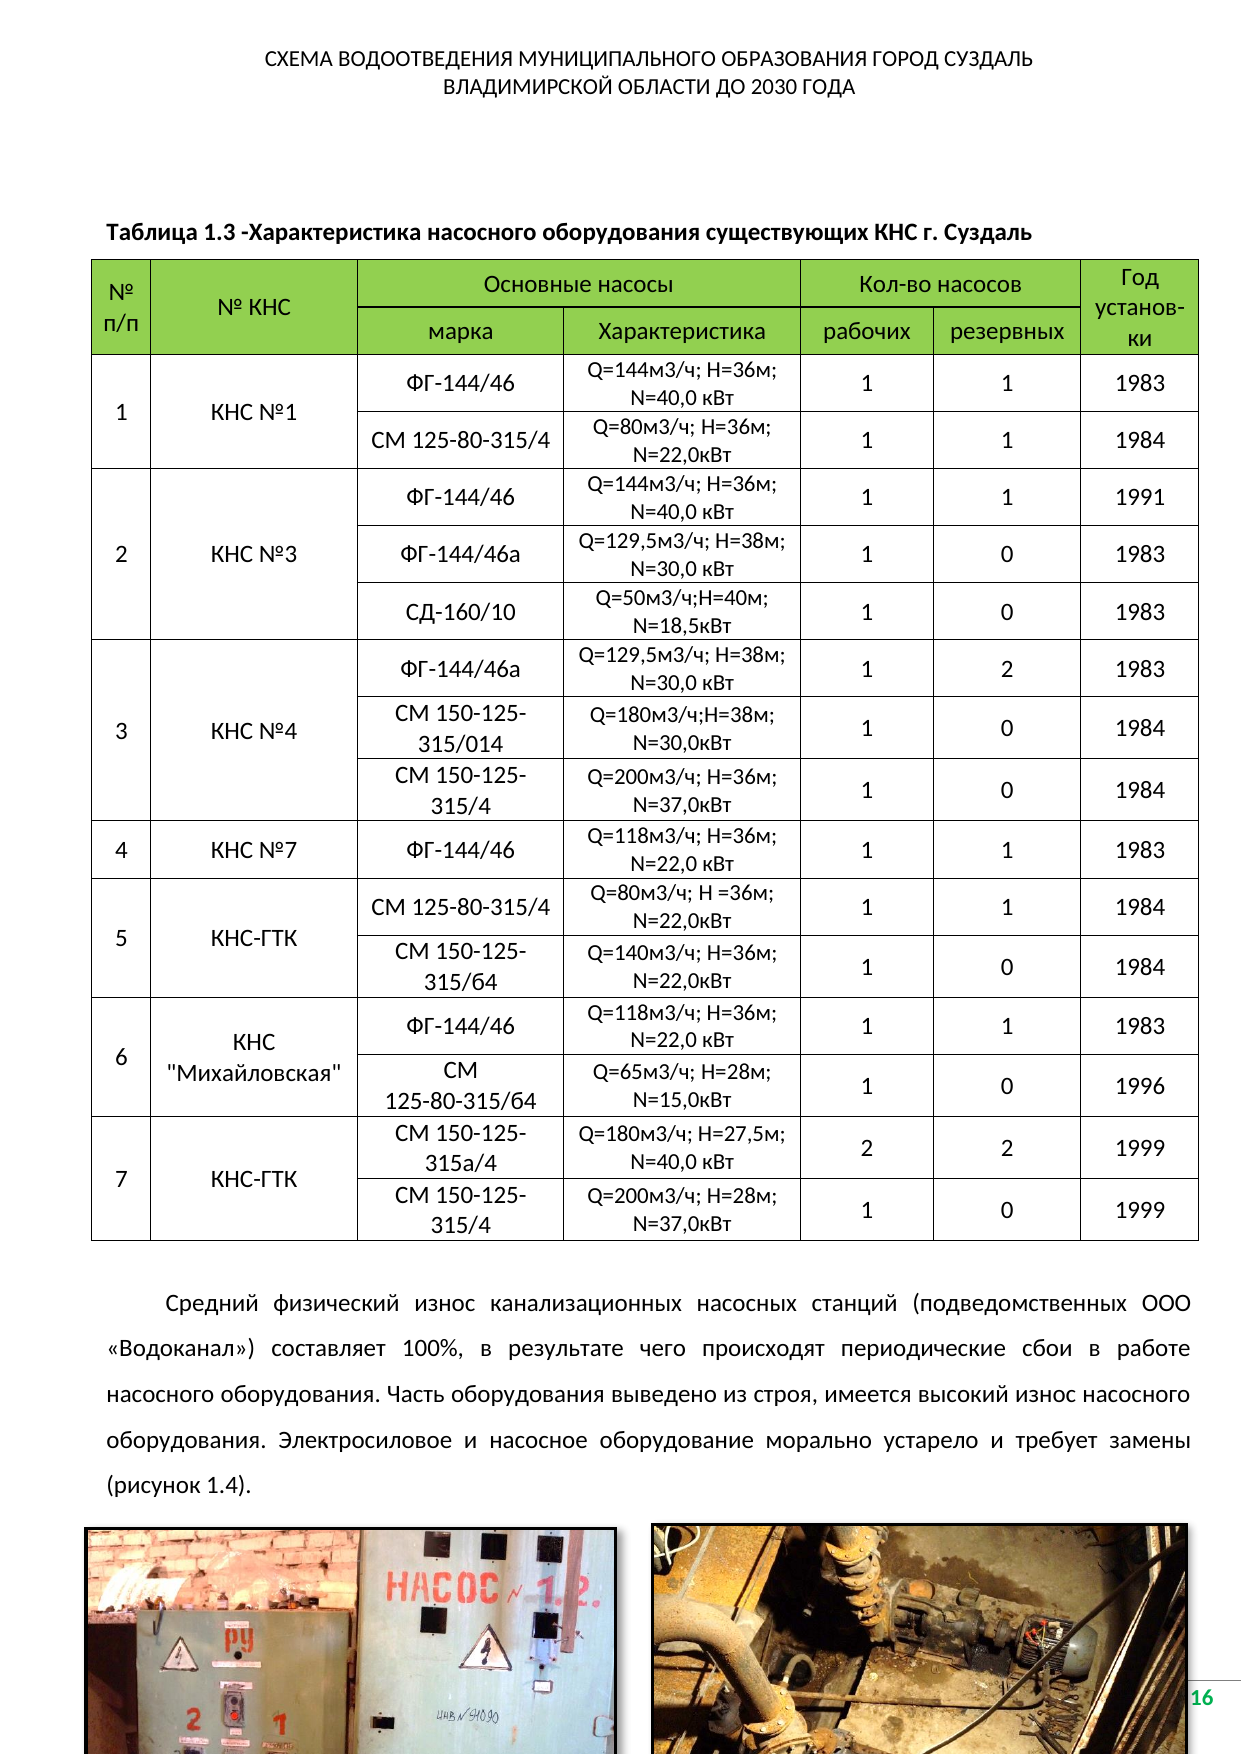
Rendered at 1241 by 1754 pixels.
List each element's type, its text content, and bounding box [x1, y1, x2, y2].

table_cell СМ 150-125-315/014 [358, 697, 563, 758]
table_cell СМ 150-125-315/б4 [358, 936, 563, 997]
table_cell СМ 125-80-315/4 [358, 879, 563, 934]
table_cell ФГ-144/46 [358, 469, 563, 525]
table_cell Q=65м3/ч; Н=28м; N=15,0кВт [564, 1055, 800, 1116]
table_cell 1983 [1081, 583, 1198, 639]
table_cell 4 [92, 821, 150, 877]
table_cell 2 [934, 1117, 1080, 1178]
table_cell 1984 [1081, 412, 1198, 468]
table_cell 1 [934, 469, 1080, 525]
table_cell 1996 [1081, 1055, 1198, 1116]
table_cell Q=140м3/ч; Н=36м; N=22,0кВт [564, 936, 800, 997]
table_cell СМ 125-80-315/б4 [358, 1055, 563, 1116]
table_cell 1 [801, 355, 933, 411]
table_header Кол-во насосов [801, 260, 1080, 306]
table_cell 1983 [1081, 640, 1198, 696]
table_cell 1 [801, 759, 933, 820]
table_cell 1 [934, 821, 1080, 877]
table_cell рабочих [801, 308, 933, 354]
table_cell 1 [801, 821, 933, 877]
table_cell 0 [934, 526, 1080, 582]
table_cell Q=144м3/ч; Н=36м; N=40,0 кВт [564, 355, 800, 411]
table_cell 1983 [1081, 526, 1198, 582]
table_cell 1 [92, 355, 150, 468]
table_cell 2 [801, 1117, 933, 1178]
table_cell 1 [801, 583, 933, 639]
table_cell 1 [801, 879, 933, 934]
text Средний физический износ канализационных насосных станций (подведомственных ООО «Водоканал») составляет 100%, в результате чего происходят периодические сбои в работе насосного оборудования. Часть оборудования выведено из строя, имеется высокий износ насосного оборудования. Электросиловое и насосное оборудование морально устарело и требует замены (рисунок 1.4). [106, 1287, 1192, 1500]
table_cell 1 [801, 936, 933, 997]
table_cell Q=80м3/ч; Н=36м; N=22,0кВт [564, 412, 800, 468]
table_cell КНС-ГТК [151, 1117, 357, 1240]
table_cell КНС №1 [151, 355, 357, 468]
table_cell 1999 [1081, 1117, 1198, 1178]
table_cell 1 [801, 998, 933, 1054]
table_header Основные насосы [358, 260, 800, 306]
table_cell 1 [934, 355, 1080, 411]
table_cell 3 [92, 640, 150, 820]
table_cell марка [358, 308, 563, 354]
table_cell Q=118м3/ч; Н=36м; N=22,0 кВт [564, 998, 800, 1054]
table_cell СМ 150-125-315/4 [358, 759, 563, 820]
table_cell 1 [801, 640, 933, 696]
table_cell Q=180м3/ч;Н=38м; N=30,0кВт [564, 697, 800, 758]
table_cell 1984 [1081, 759, 1198, 820]
table_cell резервных [934, 308, 1080, 354]
table_cell 0 [934, 1055, 1080, 1116]
table_cell Q=50м3/ч;Н=40м; N=18,5кВт [564, 583, 800, 639]
table_cell 1984 [1081, 936, 1198, 997]
table_cell 2 [934, 640, 1080, 696]
table_cell КНС №3 [151, 469, 357, 639]
table_cell Q=200м3/ч; Н=28м; N=37,0кВт [564, 1179, 800, 1240]
table_cell 1 [801, 1055, 933, 1116]
table_cell Q=144м3/ч; Н=36м; N=40,0 кВт [564, 469, 800, 525]
table_cell 0 [934, 697, 1080, 758]
table_cell 1984 [1081, 697, 1198, 758]
table_cell 1983 [1081, 998, 1198, 1054]
table_cell 1999 [1081, 1179, 1198, 1240]
table_header Год установ-ки [1081, 260, 1198, 354]
table_cell Q=180м3/ч; Н=27,5м; N=40,0 кВт [564, 1117, 800, 1178]
table_cell 1 [801, 412, 933, 468]
table_cell ФГ-144/46а [358, 526, 563, 582]
text Таблица 1.3 -Характеристика насосного оборудования существующих КНС г. Суздаль [106, 216, 1192, 247]
table_cell 1983 [1081, 355, 1198, 411]
table_cell 1991 [1081, 469, 1198, 525]
table_cell 1 [934, 879, 1080, 934]
table_cell КНС №4 [151, 640, 357, 820]
table_header № п/п [92, 260, 150, 354]
table_cell Q=80м3/ч; Н =36м; N=22,0кВт [564, 879, 800, 934]
table_cell 1984 [1081, 879, 1198, 934]
table_cell 1 [801, 526, 933, 582]
table_cell 7 [92, 1117, 150, 1240]
table_cell Q=118м3/ч; Н=36м; N=22,0 кВт [564, 821, 800, 877]
table_cell Характеристика [564, 308, 800, 354]
table_cell 1 [801, 1179, 933, 1240]
table_cell ФГ-144/46 [358, 355, 563, 411]
table_cell КНС "Михайловская" [151, 998, 357, 1116]
table_cell Q=129,5м3/ч; Н=38м; N=30,0 кВт [564, 526, 800, 582]
table_cell 1983 [1081, 821, 1198, 877]
table_cell ФГ-144/46а [358, 640, 563, 696]
table_cell КНС-ГТК [151, 879, 357, 997]
table_cell 2 [92, 469, 150, 639]
table_cell СД-160/10 [358, 583, 563, 639]
table_cell Q=129,5м3/ч; Н=38м; N=30,0 кВт [564, 640, 800, 696]
table_cell 6 [92, 998, 150, 1116]
table_cell СМ 150-125-315/4 [358, 1179, 563, 1240]
table_cell 0 [934, 759, 1080, 820]
table_header № КНС [151, 260, 357, 354]
table_cell 1 [934, 998, 1080, 1054]
table_cell 0 [934, 583, 1080, 639]
table_cell КНС №7 [151, 821, 357, 877]
table_cell 1 [801, 697, 933, 758]
picture [88, 1530, 614, 1754]
table_cell 1 [801, 469, 933, 525]
table_cell Q=200м3/ч; Н=36м; N=37,0кВт [564, 759, 800, 820]
table_cell ФГ-144/46 [358, 998, 563, 1054]
table_cell СМ 125-80-315/4 [358, 412, 563, 468]
table_cell СМ 150-125-315а/4 [358, 1117, 563, 1178]
table_cell 0 [934, 936, 1080, 997]
table_cell 0 [934, 1179, 1080, 1240]
table_cell 5 [92, 879, 150, 997]
picture [654, 1526, 1185, 1754]
table_cell 1 [934, 412, 1080, 468]
table_cell ФГ-144/46 [358, 821, 563, 877]
